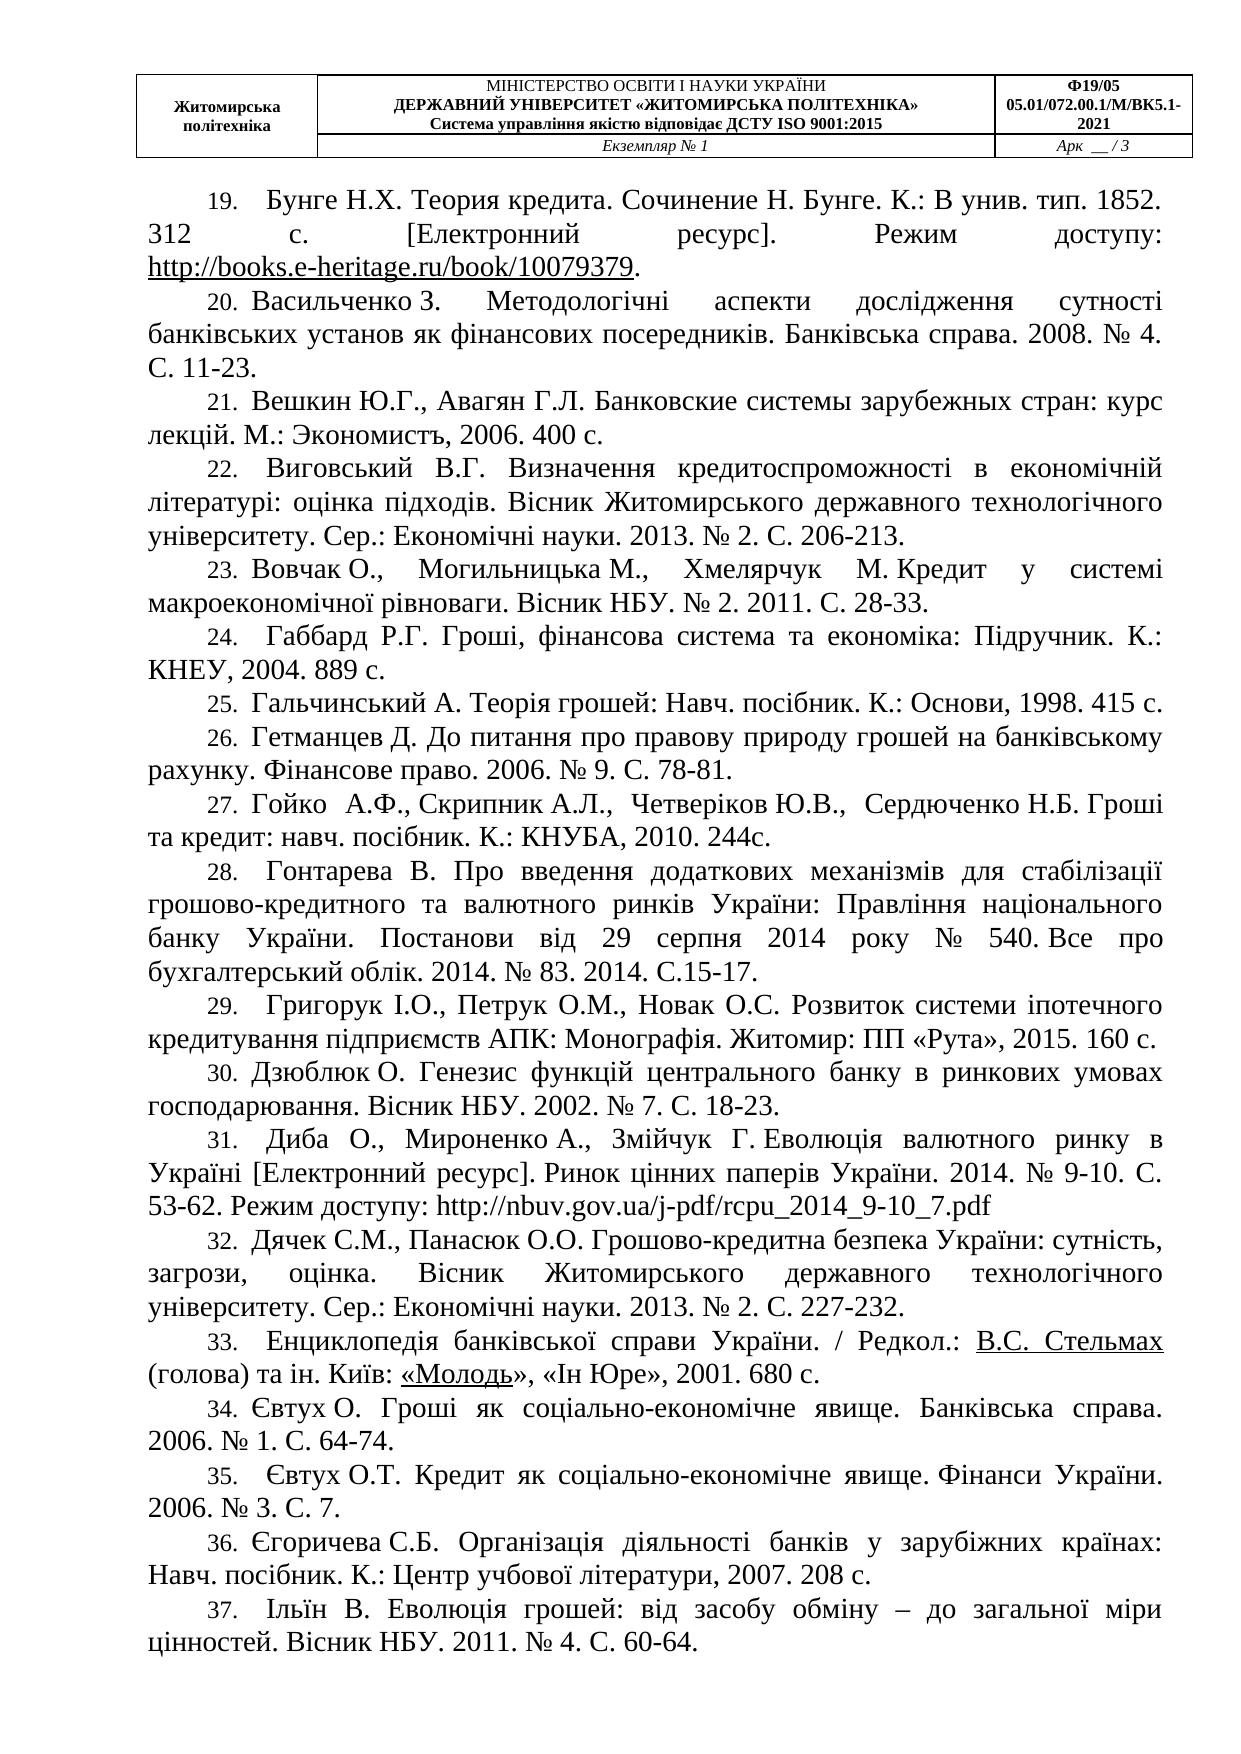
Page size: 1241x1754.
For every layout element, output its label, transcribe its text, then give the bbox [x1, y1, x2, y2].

list Гетманцев Д. До питання про правову природу грошей на банківському рахунку. Фінансове право. 2006. № 9. С. 78-81. [148, 719, 1163, 786]
list Вешкин Ю.Г., Авагян Г.Л. Банковские системы зарубежных стран: курс лекцій. М.: Экономистъ, 2006. 400 с. [148, 383, 1163, 451]
list Дячек С.М., Панасюк О.О. Грошово-кредитна безпека України: сутність, загрози, оцінка. Вісник Житомирського державного технологічного університету. Сер.: Економічні науки. 2013. № 2. С. 227-232. [148, 1222, 1163, 1323]
list Дзюблюк О. Генезис функцій центрального банку в ринкових умовах господарювання. Вісник НБУ. 2002. № 7. С. 18-23. [148, 1054, 1163, 1121]
list Гонтарева В. Про введення додаткових механізмів для стабілізації грошово-кредитного та валютного ринків України: Правління національного банку України. Постанови від 29 серпня 2014 року № 540. Все про бухгалтерський облік. 2014. № 83. 2014. С.15-17. [148, 853, 1163, 987]
list Виговський В.Г. Визначення кредитоспроможності в економічній літературі: оцінка підходів. Вісник Житомирського державного технологічного університету. Сер.: Економічні науки. 2013. № 2. С. 206-213. [148, 451, 1163, 551]
list Євтух О. Гроші як соціально-економічне явище. Банківська справа. 2006. № 1. С. 64-74. [148, 1390, 1163, 1457]
list Васильченко З. Методологічні аспекти дослідження сутності банківських установ як фінансових посередників. Банківська справа. 2008. № 4. С. 11-23. [148, 283, 1163, 383]
list Гальчинський А. Теорія грошей: Навч. посібник. К.: Основи, 1998. 415 с. [148, 685, 1163, 719]
list Бунге Н.Х. Теория кредита. Сочинение Н. Бунге. К.: В унив. тип. 1852. 312 с. [Електронний ресурс]. Режим доступу: http://books.e-heritage.ru/book/10079379. [148, 182, 1163, 283]
list Габбард Р.Г. Гроші, фінансова система та економіка: Підручник. К.: КНЕУ, 2004. 889 с. [148, 618, 1163, 685]
list Гойко А.Ф., Скрипник А.Л., Четверіков Ю.В., Сердюченко Н.Б. Гроші та кредит: навч. посібник. К.: КНУБА, 2010. 244с. [148, 786, 1163, 853]
list Енциклопедія банківської справи України. / Редкол.: В.С. Стельмах (голова) та ін. Київ: «Молодь», «Ін Юре», 2001. 680 с. [148, 1323, 1163, 1390]
list Григорук І.О., Петрук О.М., Новак О.С. Розвиток системи іпотечного кредитування підприємств АПК: Монографія. Житомир: ПП «Рута», 2015. 160 с. [148, 987, 1163, 1054]
list Ільїн В. Еволюція грошей: від засобу обміну – до загальної міри цінностей. Вісник НБУ. 2011. № 4. С. 60-64. [148, 1591, 1163, 1658]
list Єгоричева С.Б. Організація діяльності банків у зарубіжних країнах: Навч. посібник. К.: Центр учбової літератури, 2007. 208 с. [148, 1524, 1163, 1591]
list Вовчак О., Могильницька М., Хмелярчук М. Кредит у системі макроекономічної рівноваги. Вісник НБУ. № 2. 2011. С. 28-33. [148, 551, 1163, 618]
list Диба О., Мироненко А., Змійчук Г. Еволюція валютного ринку в Україні [Електронний ресурс]. Ринок цінних паперів України. 2014. № 9-10. С. 53-62. Режим доступу: http://nbuv.gov.ua/j-pdf/rcpu_2014_9-10_7.pdf [148, 1121, 1163, 1222]
list Євтух О.Т. Кредит як соціально-економічне явище. Фінанси України. 2006. № 3. С. 7. [148, 1457, 1163, 1524]
